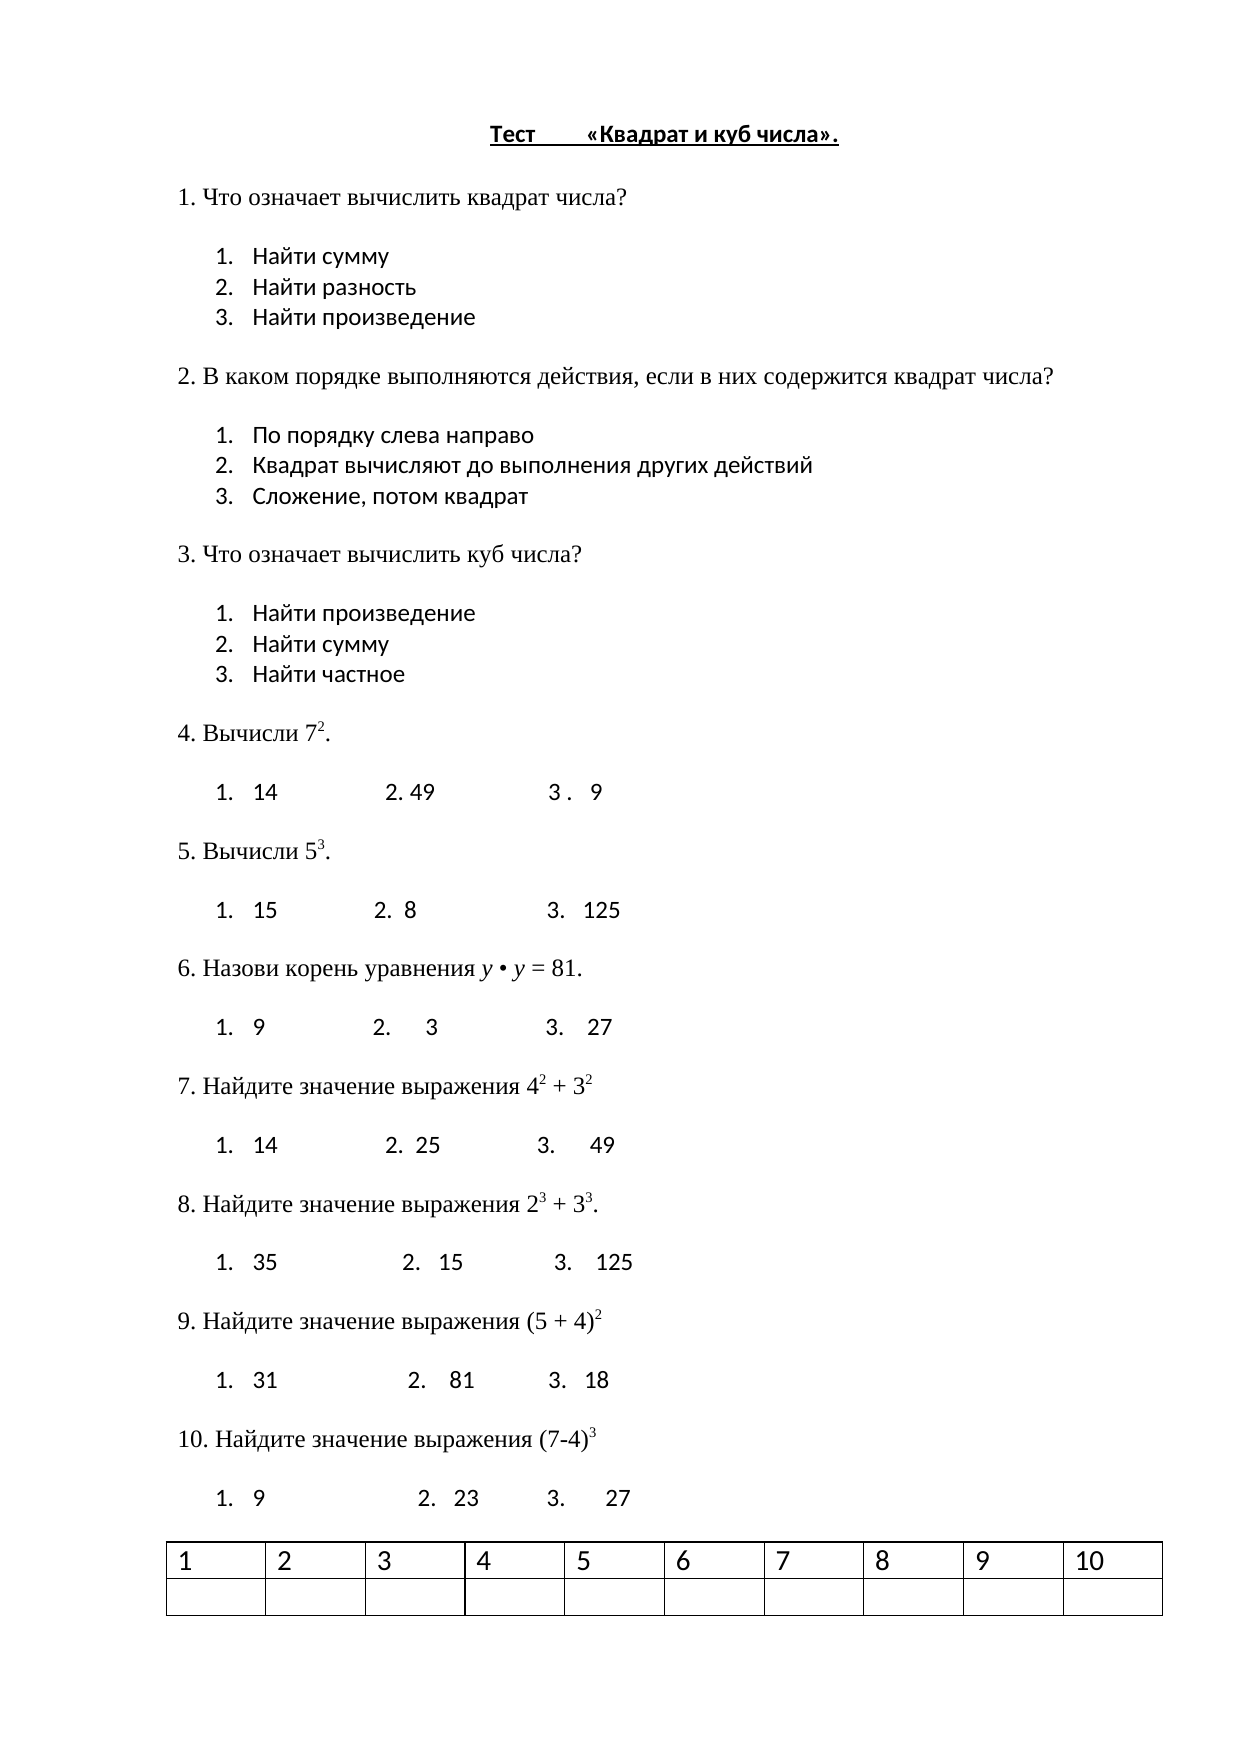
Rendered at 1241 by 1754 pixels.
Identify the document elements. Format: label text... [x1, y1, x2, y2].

list 15 2. 8 3. 125 [215, 894, 1152, 924]
table_header 5 [565, 1543, 664, 1578]
list 35 2. 15 3. 125 [215, 1247, 1152, 1277]
table_header 2 [266, 1543, 365, 1578]
text 7. Найдите значение выражения 42 + 32 [177, 1071, 1152, 1100]
table_cell [266, 1579, 365, 1615]
table_cell [1064, 1579, 1162, 1615]
table_header 9 [964, 1543, 1063, 1578]
list Найти частное [215, 658, 1152, 689]
list Сложение, потом квадрат [215, 480, 1152, 510]
text 6. Назови корень уравнения у • у = 81. [177, 953, 1152, 982]
list 9 2. 3 3. 27 [215, 1011, 1152, 1042]
text 10. Найдите значение выражения (7-4)3 [177, 1424, 1152, 1453]
list Найти сумму [215, 240, 1152, 271]
text 4. Вычисли 72. [177, 718, 1152, 747]
list Найти сумму [215, 628, 1152, 658]
table_header 7 [765, 1543, 863, 1578]
table_cell [466, 1579, 564, 1615]
table_header 6 [665, 1543, 764, 1578]
table_header 10 [1064, 1543, 1162, 1578]
table_cell [964, 1579, 1063, 1615]
table_header 4 [466, 1543, 564, 1578]
table_cell [366, 1579, 464, 1615]
text 8. Найдите значение выражения 23 + 33. [177, 1189, 1152, 1217]
list Найти произведение [215, 301, 1152, 332]
table_cell [665, 1579, 764, 1615]
table_header 1 [167, 1543, 265, 1578]
table_header 3 [366, 1543, 464, 1578]
text 5. Вычисли 53. [177, 836, 1152, 864]
list Найти разность [215, 271, 1152, 301]
table_cell [765, 1579, 863, 1615]
table_cell [167, 1579, 265, 1615]
list 31 2. 81 3. 18 [215, 1364, 1152, 1395]
list Найти произведение [215, 597, 1152, 628]
text 1. Что означает вычислить квадрат числа? [177, 182, 1152, 211]
table_cell [565, 1579, 664, 1615]
text 3. Что означает вычислить куб числа? [177, 539, 1152, 568]
list 9 2. 23 3. 27 [215, 1482, 1152, 1512]
text 9. Найдите значение выражения (5 + 4)2 [177, 1306, 1152, 1335]
text Тест «Квадрат и куб числа». [177, 118, 1152, 149]
table_header 8 [864, 1543, 963, 1578]
list Квадрат вычисляют до выполнения других действий [215, 449, 1152, 480]
list 14 2. 49 3 . 9 [215, 776, 1152, 807]
list 14 2. 25 3. 49 [215, 1129, 1152, 1159]
text 2. В каком порядке выполняются действия, если в них содержится квадрат числа? [177, 361, 1152, 390]
table_cell [864, 1579, 963, 1615]
list По порядку слева направо [215, 419, 1152, 449]
